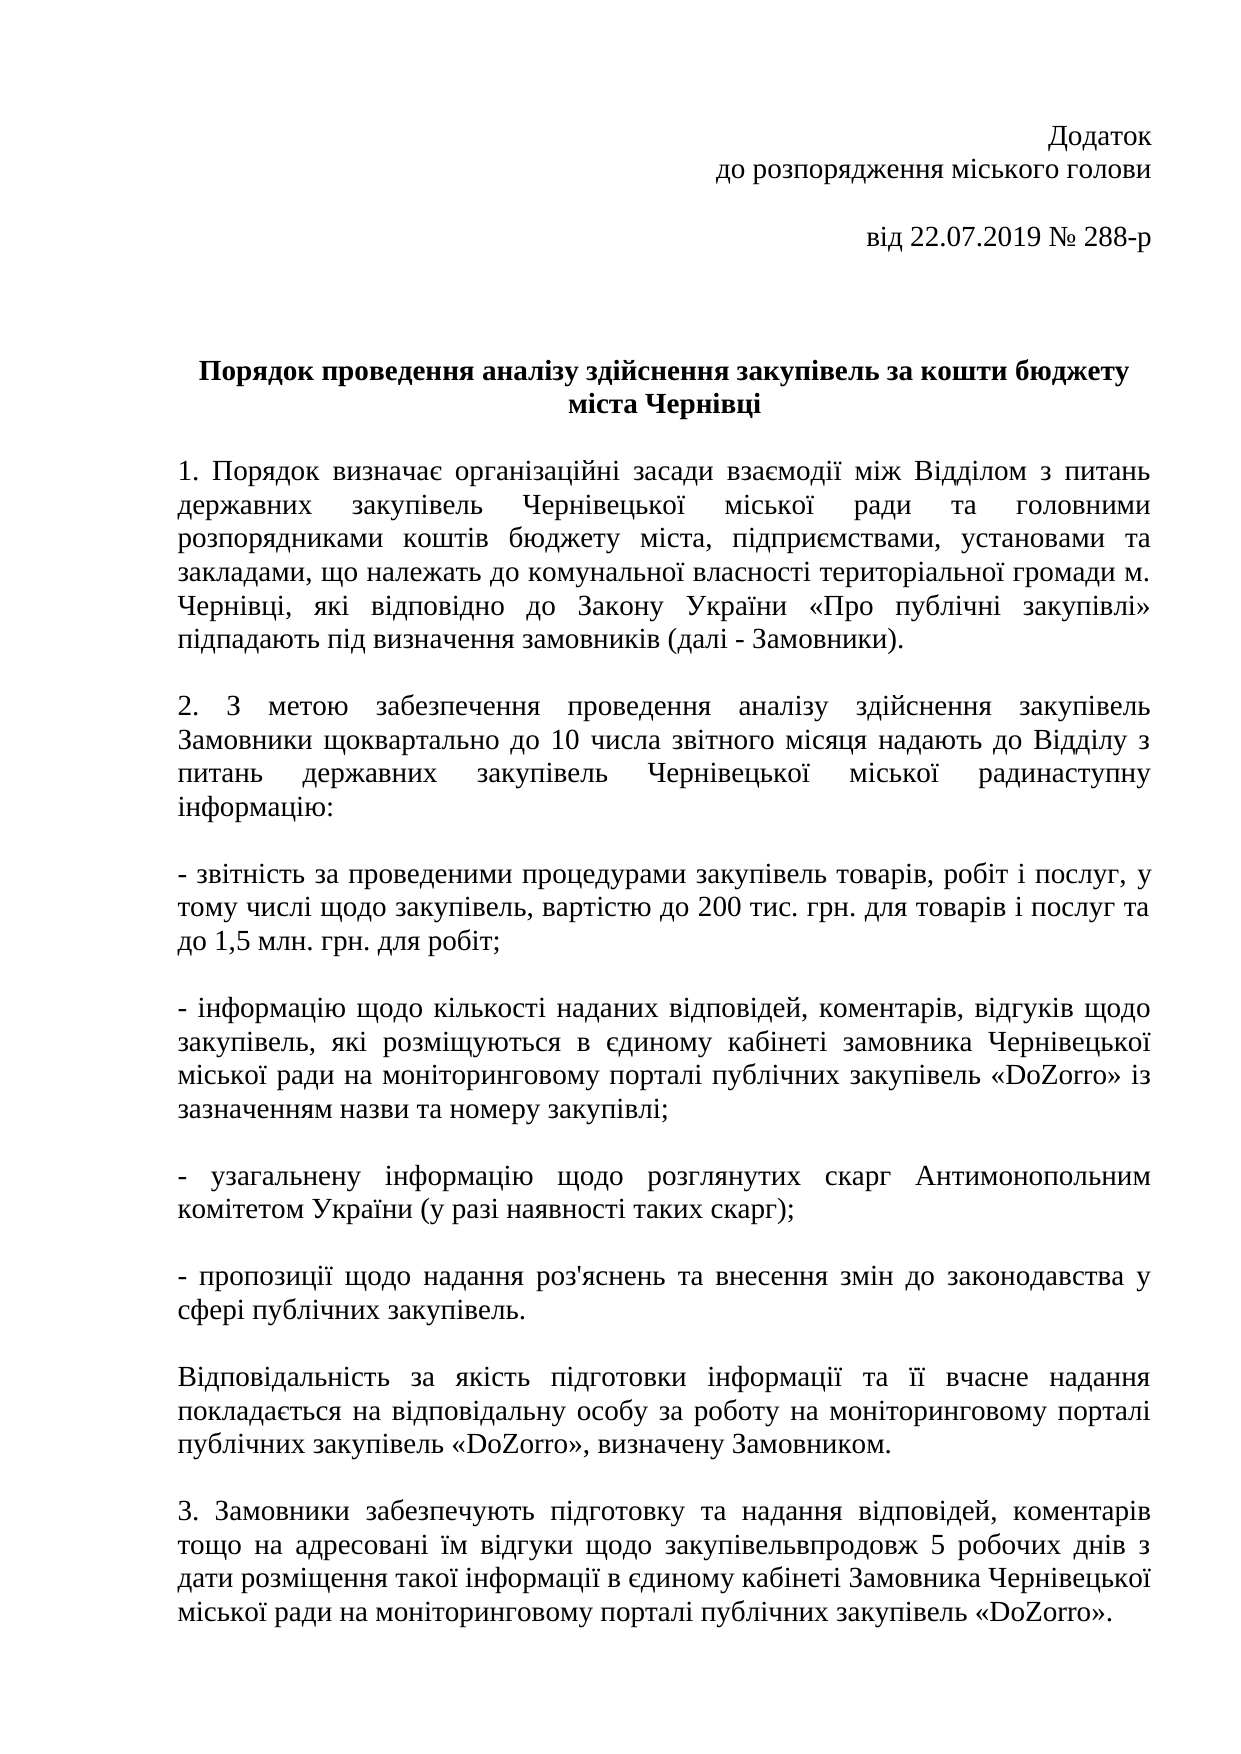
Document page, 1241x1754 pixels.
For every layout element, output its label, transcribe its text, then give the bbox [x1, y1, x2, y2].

text Порядок проведення аналізу здійснення закупівель за кошти бюджету міста Чернівці [177, 353, 1152, 420]
text - пропозиції щодо надання роз'яснень та внесення змін до законодавства у сфері публічних закупівель. [177, 1258, 1152, 1326]
text Відповідальність за якість підготовки інформації та її вчасне надання покладається на відповідальну особу за роботу на моніторинговому порталі публічних закупівель «DoZorro», визначену Замовником. [177, 1359, 1152, 1460]
text до розпорядження міського голови [177, 152, 1152, 185]
text 1. Порядок визначає організаційні засади взаємодії між Відділом з питань державних закупівель Чернівецької міської ради та головними розпорядниками коштів бюджету міста, підприємствами, установами та закладами, що належать до комунальної власності територіальної громади м. Чернівці, які відповідно до Закону України «Про публічні закупівлі» підпадають під визначення замовників (далі - Замовники). [177, 453, 1152, 655]
text 2. З метою забезпечення проведення аналізу здійснення закупівель Замовники щоквартально до 10 числа звітного місяця надають до Відділу з питань державних закупівель Чернівецької міської радинаступну інформацію: [177, 688, 1152, 822]
text Додаток [177, 118, 1152, 152]
text - звітність за проведеними процедурами закупівель товарів, робіт і послуг, у тому числі щодо закупівель, вартістю до 200 тис. грн. для товарів і послуг та до 1,5 млн. грн. для робіт; [177, 856, 1152, 957]
text 3. Замовники забезпечують підготовку та надання відповідей, коментарів тощо на адресовані їм відгуки щодо закупівельвпродовж 5 робочих днів з дати розміщення такої інформації в єдиному кабінеті Замовника Чернівецької міської ради на моніторинговому порталі публічних закупівель «DoZorro». [177, 1493, 1152, 1627]
text - інформацію щодо кількості наданих відповідей, коментарів, відгуків щодо закупівель, які розміщуються в єдиному кабінеті замовника Чернівецької міської ради на моніторинговому порталі публічних закупівель «DoZorro» із зазначенням назви та номеру закупівлі; [177, 990, 1152, 1124]
text від 22.07.2019 № 288-р [177, 219, 1152, 252]
text - узагальнену інформацію щодо розглянутих скарг Антимонопольним комітетом України (у разі наявності таких скарг); [177, 1158, 1152, 1225]
